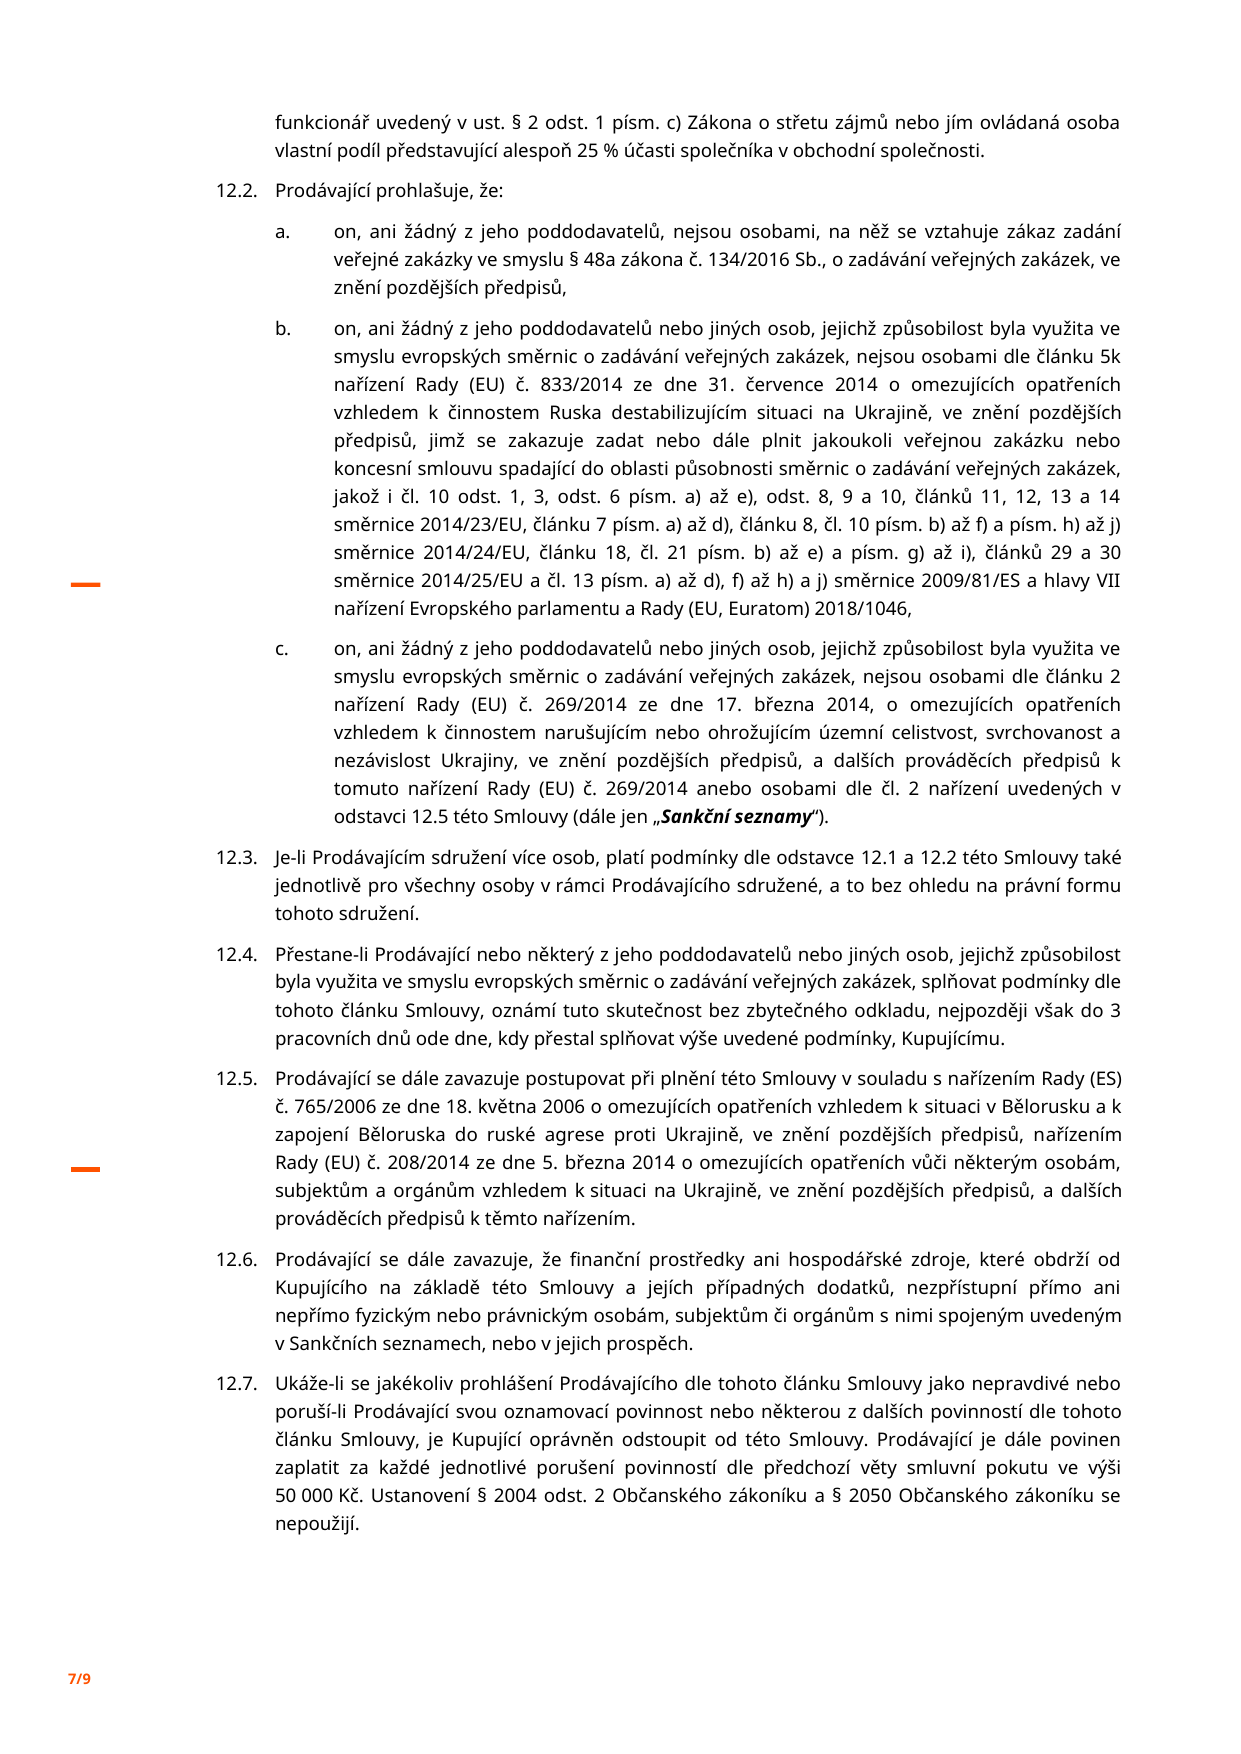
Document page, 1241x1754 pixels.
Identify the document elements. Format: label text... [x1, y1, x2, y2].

text Je-li Prodávajícím sdružení více osob, platí podmínky dle odstavce 12.1 a 12.2 této Smlouvy také jednotlivě pro všechny osoby v rámci Prodávajícího sdružené, a to bez ohledu na právní formu tohoto sdružení. [216, 844, 1122, 926]
list on, ani žádný z jeho poddodavatelů nebo jiných osob, jejichž způsobilost byla využita ve smyslu evropských směrnic o zadávání veřejných zakázek, nejsou osobami dle článku 2 nařízení Rady (EU) č. 269/2014 ze dne 17. března 2014, o omezujících opatřeních vzhledem k činnostem narušujícím nebo ohrožujícím územní celistvost, svrchovanost a nezávislost Ukrajiny, ve znění pozdějších předpisů, a dalších prováděcích předpisů k tomuto nařízení Rady (EU) č. 269/2014 anebo osobami dle čl. 2 nařízení uvedených v odstavci 12.5 této Smlouvy (dále jen „Sankční seznamy“). [275, 636, 1122, 829]
text Prodávající se dále zavazuje, že finanční prostředky ani hospodářské zdroje, které obdrží od Kupujícího na základě této Smlouvy a jejích případných dodatků, nezpřístupní přímo ani nepřímo fyzickým nebo právnickým osobám, subjektům či orgánům s nimi spojeným uvedeným v Sankčních seznamech, nebo v jejich prospěch. [216, 1246, 1122, 1356]
text Prodávající se dále zavazuje postupovat při plnění této Smlouvy v souladu s nařízením Rady (ES) č. 765/2006 ze dne 18. května 2006 o omezujících opatřeních vzhledem k situaci v Bělorusku a k zapojení Běloruska do ruské agrese proti Ukrajině, ve znění pozdějších předpisů, nařízením Rady (EU) č. 208/2014 ze dne 5. března 2014 o omezujících opatřeních vůči některým osobám, subjektům a orgánům vzhledem k situaci na Ukrajině, ve znění pozdějších předpisů, a dalších prováděcích předpisů k těmto nařízením. [216, 1065, 1122, 1231]
list on, ani žádný z jeho poddodavatelů nebo jiných osob, jejichž způsobilost byla využita ve smyslu evropských směrnic o zadávání veřejných zakázek, nejsou osobami dle článku 5k nařízení Rady (EU) č. 833/2014 ze dne 31. července 2014 o omezujících opatřeních vzhledem k činnostem Ruska destabilizujícím situaci na Ukrajině, ve znění pozdějších předpisů, jimž se zakazuje zadat nebo dále plnit jakoukoli veřejnou zakázku nebo koncesní smlouvu spadající do oblasti působnosti směrnic o zadávání veřejných zakázek, jakož i čl. 10 odst. 1, 3, odst. 6 písm. a) až e), odst. 8, 9 a 10, článků 11, 12, 13 a 14 směrnice 2014/23/EU, článku 7 písm. a) až d), článku 8, čl. 10 písm. b) až f) a písm. h) až j) směrnice 2014/24/EU, článku 18, čl. 21 písm. b) až e) a písm. g) až i), článků 29 a 30 směrnice 2014/25/EU a čl. 13 písm. a) až d), f) až h) a j) směrnice 2009/81/ES a hlavy VII nařízení Evropského parlamentu a Rady (EU, Euratom) 2018/1046, [275, 315, 1122, 621]
text Ukáže-li se jakékoliv prohlášení Prodávajícího dle tohoto článku Smlouvy jako nepravdivé nebo poruší-li Prodávající svou oznamovací povinnost nebo některou z dalších povinností dle tohoto článku Smlouvy, je Kupující oprávněn odstoupit od této Smlouvy. Prodávající je dále povinen zaplatit za každé jednotlivé porušení povinností dle předchozí věty smluvní pokutu ve výši 50 000 Kč. Ustanovení § 2004 odst. 2 Občanského zákoníku a § 2050 Občanského zákoníku se nepoužijí. [216, 1371, 1122, 1536]
list on, ani žádný z jeho poddodavatelů, nejsou osobami, na něž se vztahuje zákaz zadání veřejné zakázky ve smyslu § 48a zákona č. 134/2016 Sb., o zadávání veřejných zakázek, ve znění pozdějších předpisů, [275, 218, 1122, 300]
text Přestane-li Prodávající nebo některý z jeho poddodavatelů nebo jiných osob, jejichž způsobilost byla využita ve smyslu evropských směrnic o zadávání veřejných zakázek, splňovat podmínky dle tohoto článku Smlouvy, oznámí tuto skutečnost bez zbytečného odkladu, nejpozději však do 3 pracovních dnů ode dne, kdy přestal splňovat výše uvedené podmínky, Kupujícímu. [216, 941, 1122, 1050]
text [216, 109, 1122, 163]
text Prodávající prohlašuje, že: [216, 178, 1122, 203]
